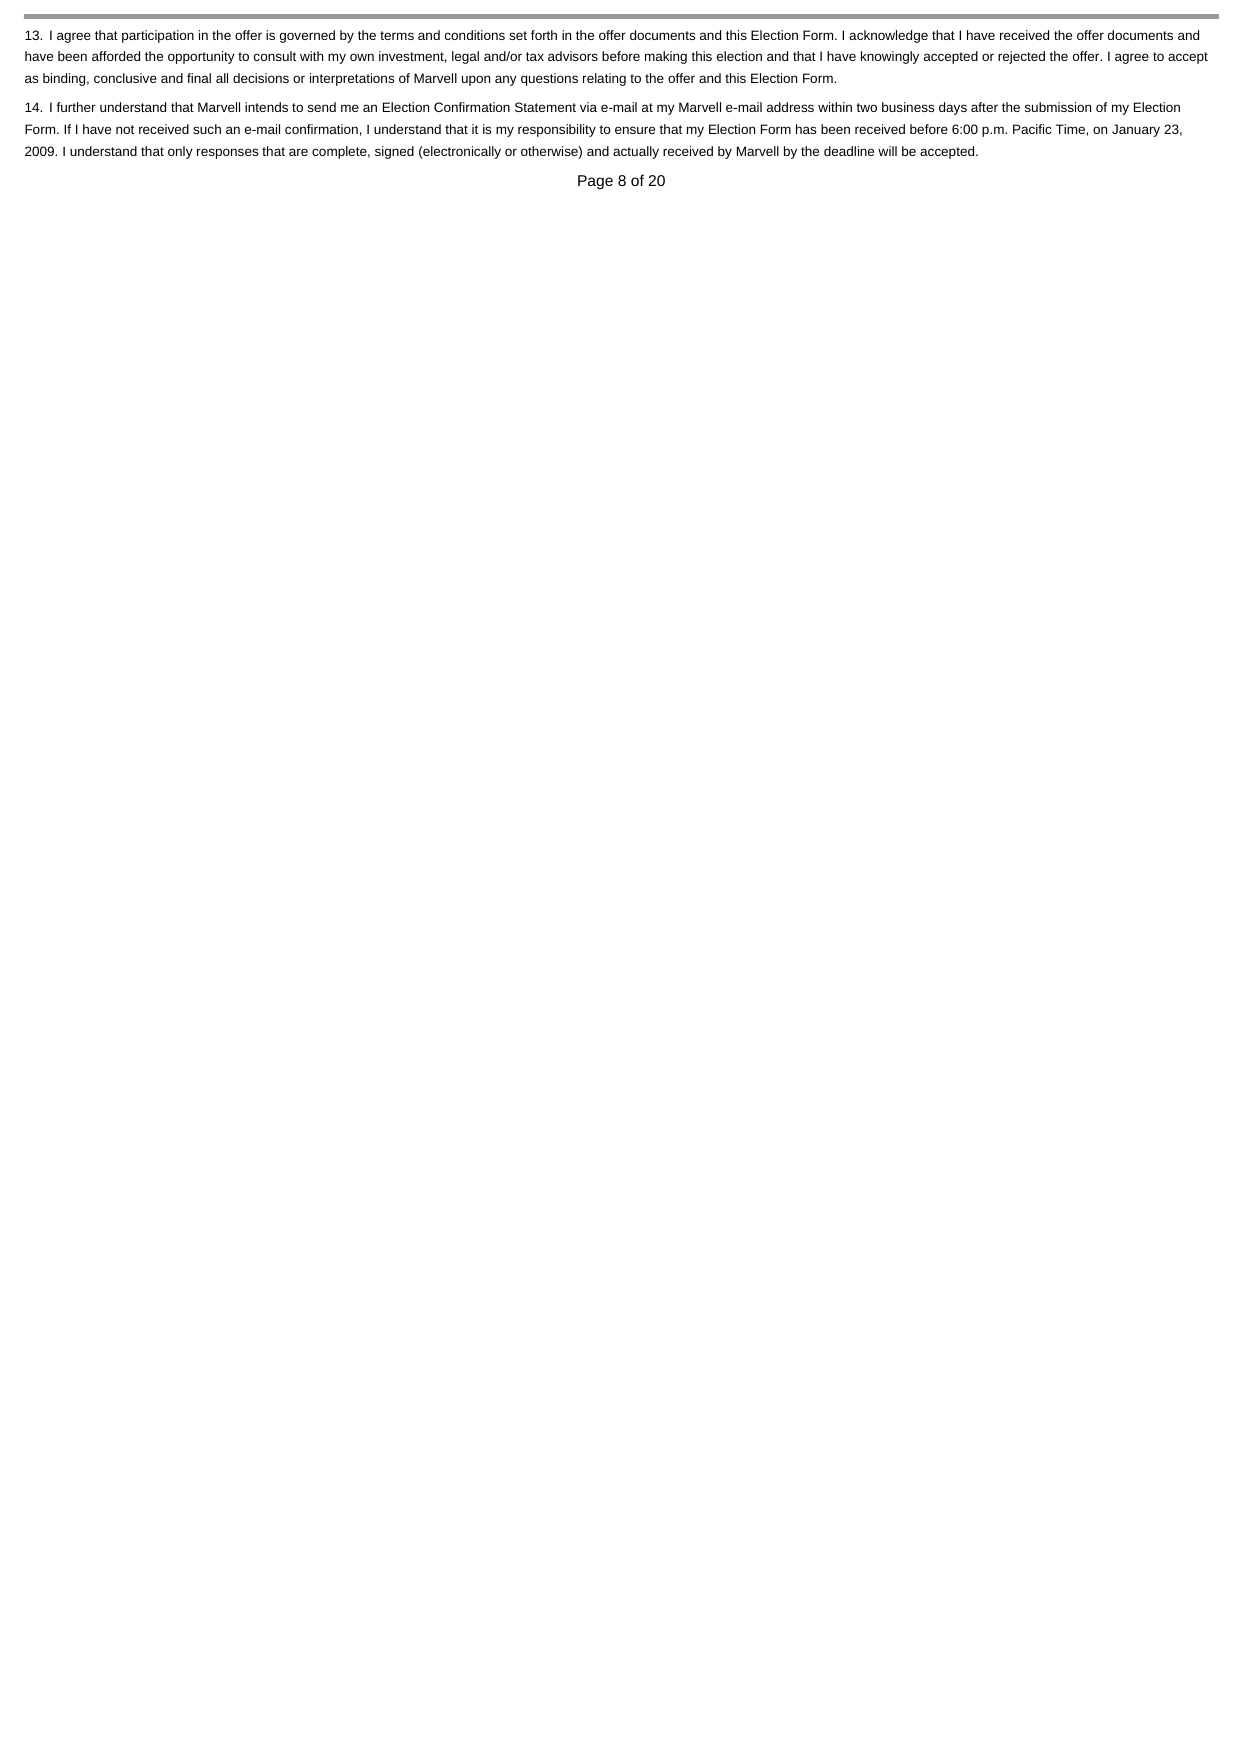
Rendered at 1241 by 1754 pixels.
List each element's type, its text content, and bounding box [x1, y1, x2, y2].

text Page 8 of 20 [24, 172, 1218, 190]
list I further understand that Marvell intends to send me an Election Confirmation Statement via e-mail at my Marvell e-mail address within two business days after the submission of my Election Form. If I have not received such an e-mail confirmation, I understand that it is my responsibility to ensure that my Election Form has been received before 6:00 p.m. Pacific Time, on January 23, 2009. I understand that only responses that are complete, signed (electronically or otherwise) and actually received by Marvell by the deadline will be accepted. [24, 100, 1211, 159]
list I agree that participation in the offer is governed by the terms and conditions set forth in the offer documents and this Election Form. I acknowledge that I have received the offer documents and have been afforded the opportunity to consult with my own investment, legal and/or tax advisors before making this election and that I have knowingly accepted or rejected the offer. I agree to accept as binding, conclusive and final all decisions or interpretations of Marvell upon any questions relating to the offer and this Election Form. [24, 27, 1211, 86]
picture [23, 14, 1219, 19]
